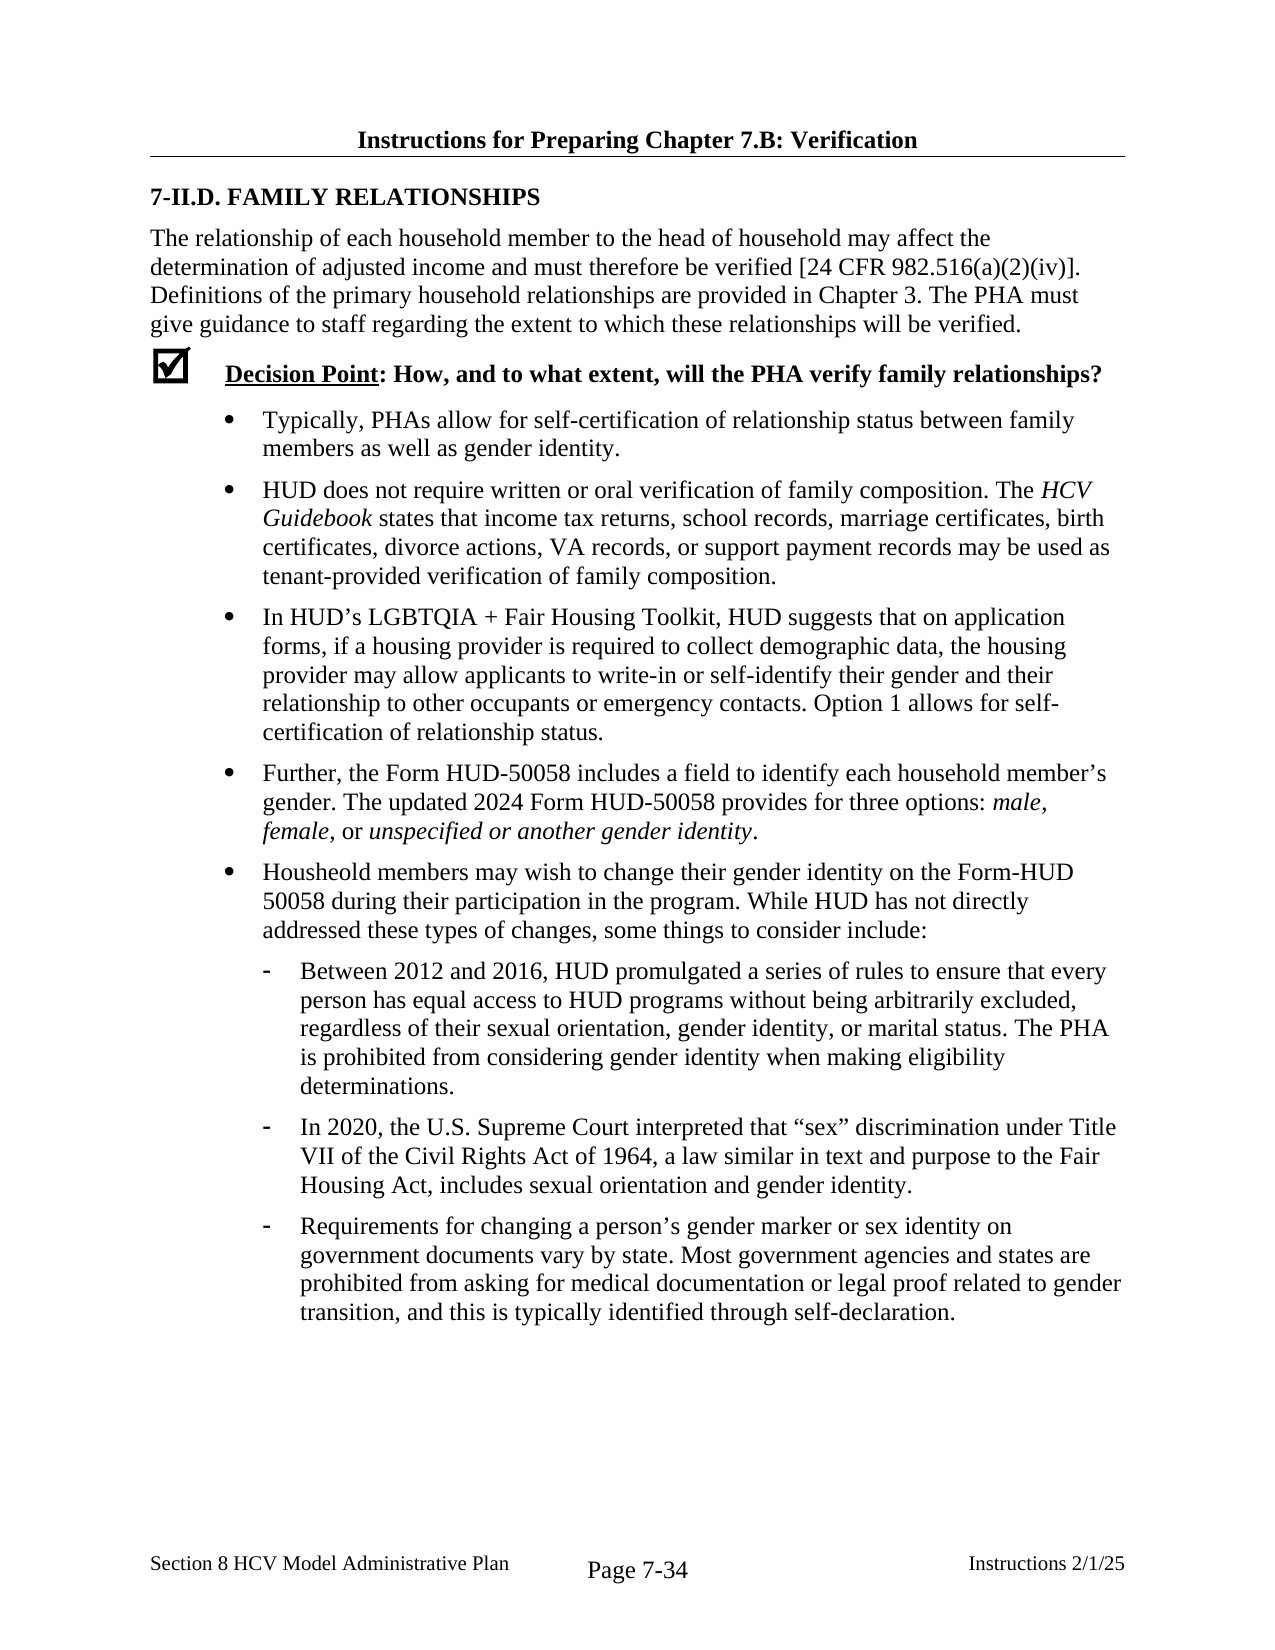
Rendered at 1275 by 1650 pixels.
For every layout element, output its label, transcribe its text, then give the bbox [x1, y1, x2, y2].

list HUD does not require written or oral verification of family composition. The HCV Guidebook states that income tax returns, school records, marriage certificates, birth certificates, divorce actions, VA records, or support payment records may be used as tenant-provided verification of family composition. [225, 475, 1125, 590]
text Decision Point: How, and to what extent, will the PHA verify family relationships? [150, 351, 1125, 392]
text 7-II.D. FAMILY RELATIONSHIPS [150, 182, 1125, 211]
list Requirements for changing a person’s gender marker or sex identity on government documents vary by state. Most government agencies and states are prohibited from asking for medical documentation or legal proof related to gender transition, and this is typically identified through self-declaration. [262, 1211, 1125, 1326]
list Further, the Form HUD-50058 includes a field to identify each household member’s gender. The updated 2024 Form HUD-50058 provides for three options: male, female, or unspecified or another gender identity. [225, 758, 1125, 845]
text The relationship of each household member to the head of household may affect the determination of adjusted income and must therefore be verified [24 CFR 982.516(a)(2)(iv)]. Definitions of the primary household relationships are provided in Chapter 3. The PHA must give guidance to staff regarding the extent to which these relationships will be verified. [150, 223, 1125, 338]
list Between 2012 and 2016, HUD promulgated a series of rules to ensure that every person has equal access to HUD programs without being arbitrarily excluded, regardless of their sexual orientation, gender identity, or marital status. The PHA is prohibited from considering gender identity when making eligibility determinations. [262, 956, 1125, 1100]
list In HUD’s LGBTQIA + Fair Housing Toolkit, HUD suggests that on application forms, if a housing provider is required to collect demographic data, the housing provider may allow applicants to write-in or self-identify their gender and their relationship to other occupants or emergency contacts. Option 1 allows for self-certification of relationship status. [225, 602, 1125, 746]
list Typically, PHAs allow for self-certification of relationship status between family members as well as gender identity. [225, 405, 1125, 462]
list Housheold members may wish to change their gender identity on the Form-HUD 50058 during their participation in the program. While HUD has not directly addressed these types of changes, some things to consider include: [225, 857, 1125, 943]
list In 2020, the U.S. Supreme Court interpreted that “sex” discrimination under Title VII of the Civil Rights Act of 1964, a law similar in text and purpose to the Fair Housing Act, includes sexual orientation and gender identity. [262, 1112, 1125, 1198]
